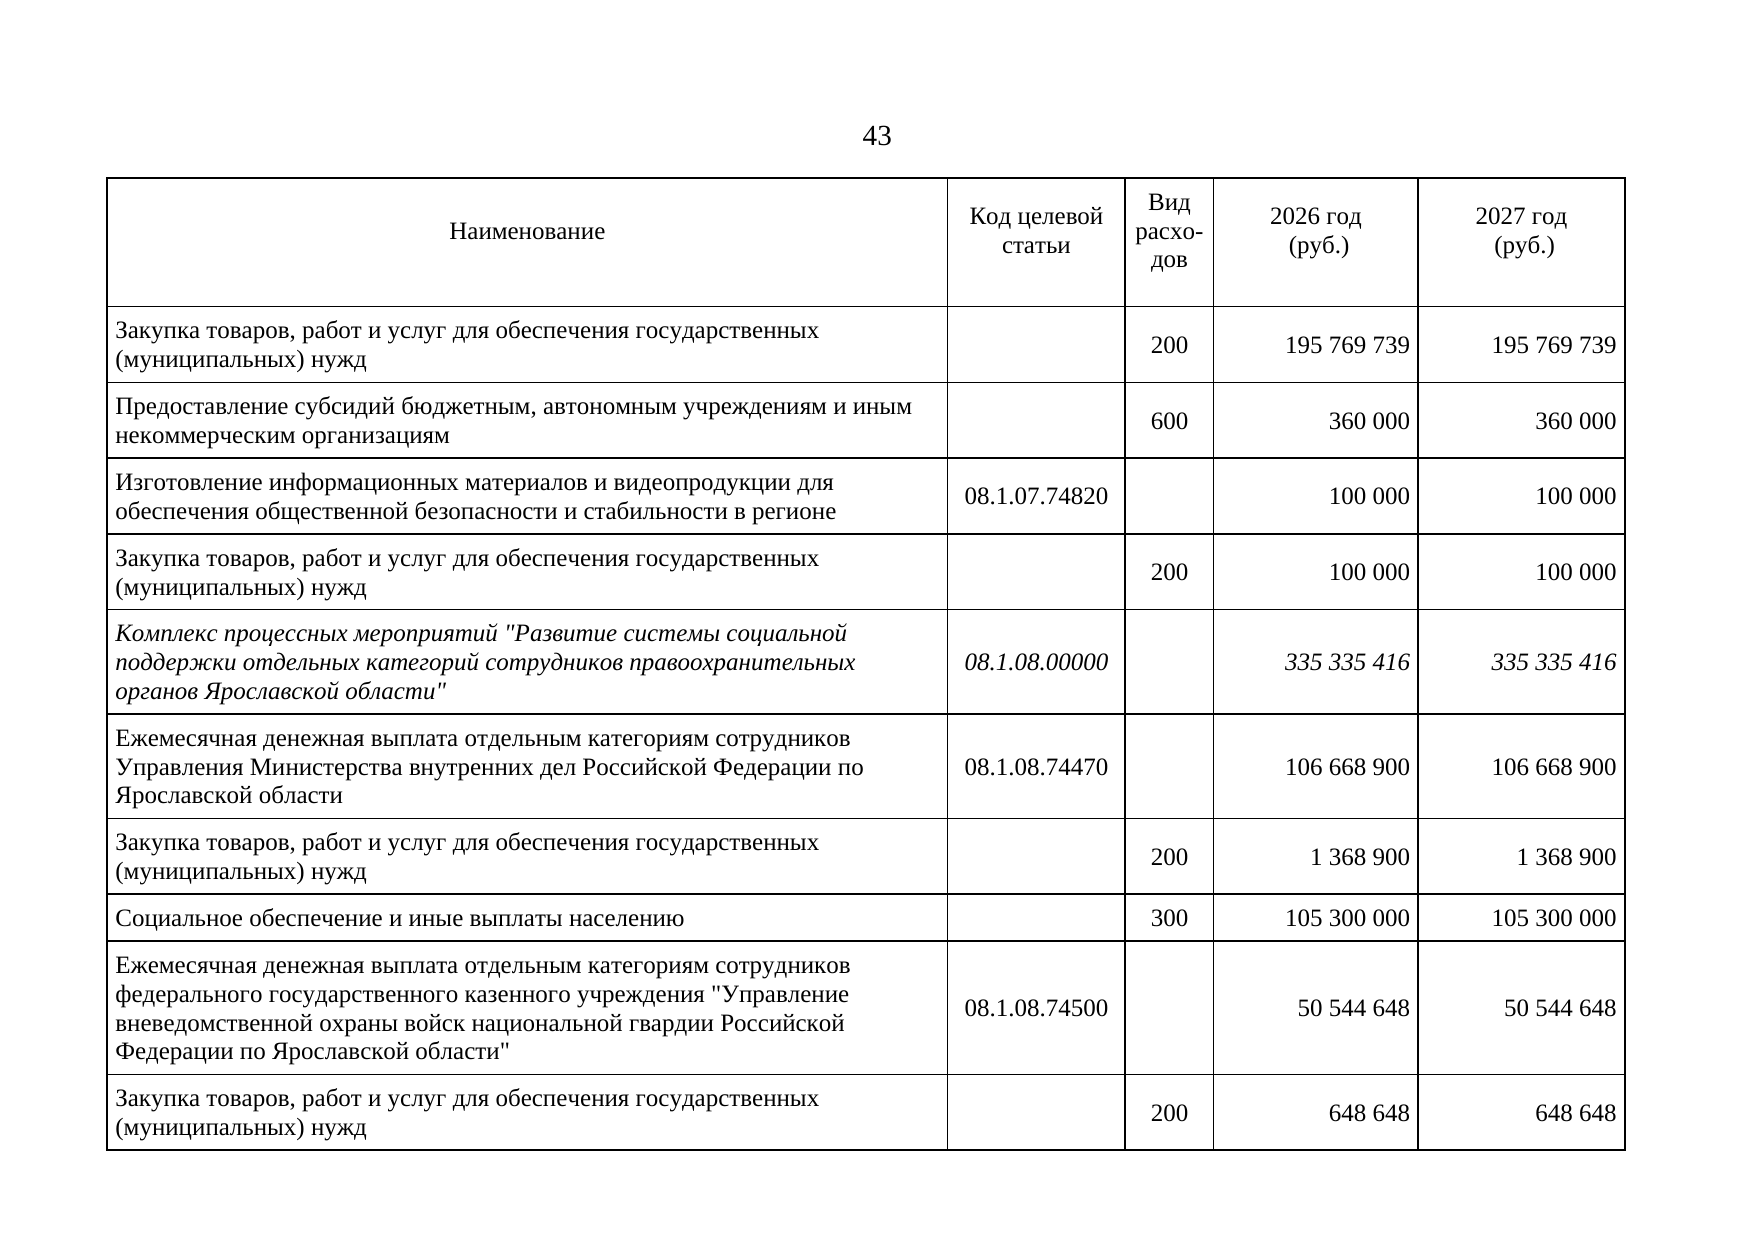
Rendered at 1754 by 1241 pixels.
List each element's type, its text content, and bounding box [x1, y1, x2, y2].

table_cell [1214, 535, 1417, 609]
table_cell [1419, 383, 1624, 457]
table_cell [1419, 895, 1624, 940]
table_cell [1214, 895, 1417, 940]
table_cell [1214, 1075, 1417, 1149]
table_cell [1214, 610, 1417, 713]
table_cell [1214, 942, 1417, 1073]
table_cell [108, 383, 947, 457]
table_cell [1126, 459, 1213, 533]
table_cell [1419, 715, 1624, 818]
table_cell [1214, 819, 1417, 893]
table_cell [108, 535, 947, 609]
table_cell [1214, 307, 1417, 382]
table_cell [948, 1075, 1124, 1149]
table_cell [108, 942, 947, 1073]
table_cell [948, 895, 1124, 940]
table_header Наименование [108, 179, 947, 306]
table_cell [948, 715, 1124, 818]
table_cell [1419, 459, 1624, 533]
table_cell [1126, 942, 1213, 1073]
table_header Код целевой статьи [948, 179, 1124, 306]
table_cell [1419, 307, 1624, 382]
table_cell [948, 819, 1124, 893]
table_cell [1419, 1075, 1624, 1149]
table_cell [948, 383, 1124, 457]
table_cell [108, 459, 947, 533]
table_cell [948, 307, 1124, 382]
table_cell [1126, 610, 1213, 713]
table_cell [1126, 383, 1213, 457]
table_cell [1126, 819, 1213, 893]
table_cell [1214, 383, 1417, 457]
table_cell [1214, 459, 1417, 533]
table_header 2027 год (руб.) [1419, 179, 1624, 306]
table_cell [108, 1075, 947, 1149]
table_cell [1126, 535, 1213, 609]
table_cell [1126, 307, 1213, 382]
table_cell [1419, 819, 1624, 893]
table_header Вид расхо-дов [1126, 179, 1213, 306]
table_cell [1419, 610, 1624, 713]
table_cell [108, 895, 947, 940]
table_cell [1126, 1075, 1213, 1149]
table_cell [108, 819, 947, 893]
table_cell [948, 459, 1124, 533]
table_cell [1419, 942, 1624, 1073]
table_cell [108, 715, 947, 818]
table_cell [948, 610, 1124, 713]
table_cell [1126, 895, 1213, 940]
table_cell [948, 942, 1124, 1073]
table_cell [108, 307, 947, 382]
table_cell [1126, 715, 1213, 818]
table_header 2026 год (руб.) [1214, 179, 1417, 306]
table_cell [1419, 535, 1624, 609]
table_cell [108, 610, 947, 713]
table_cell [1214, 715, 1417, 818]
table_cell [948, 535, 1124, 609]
